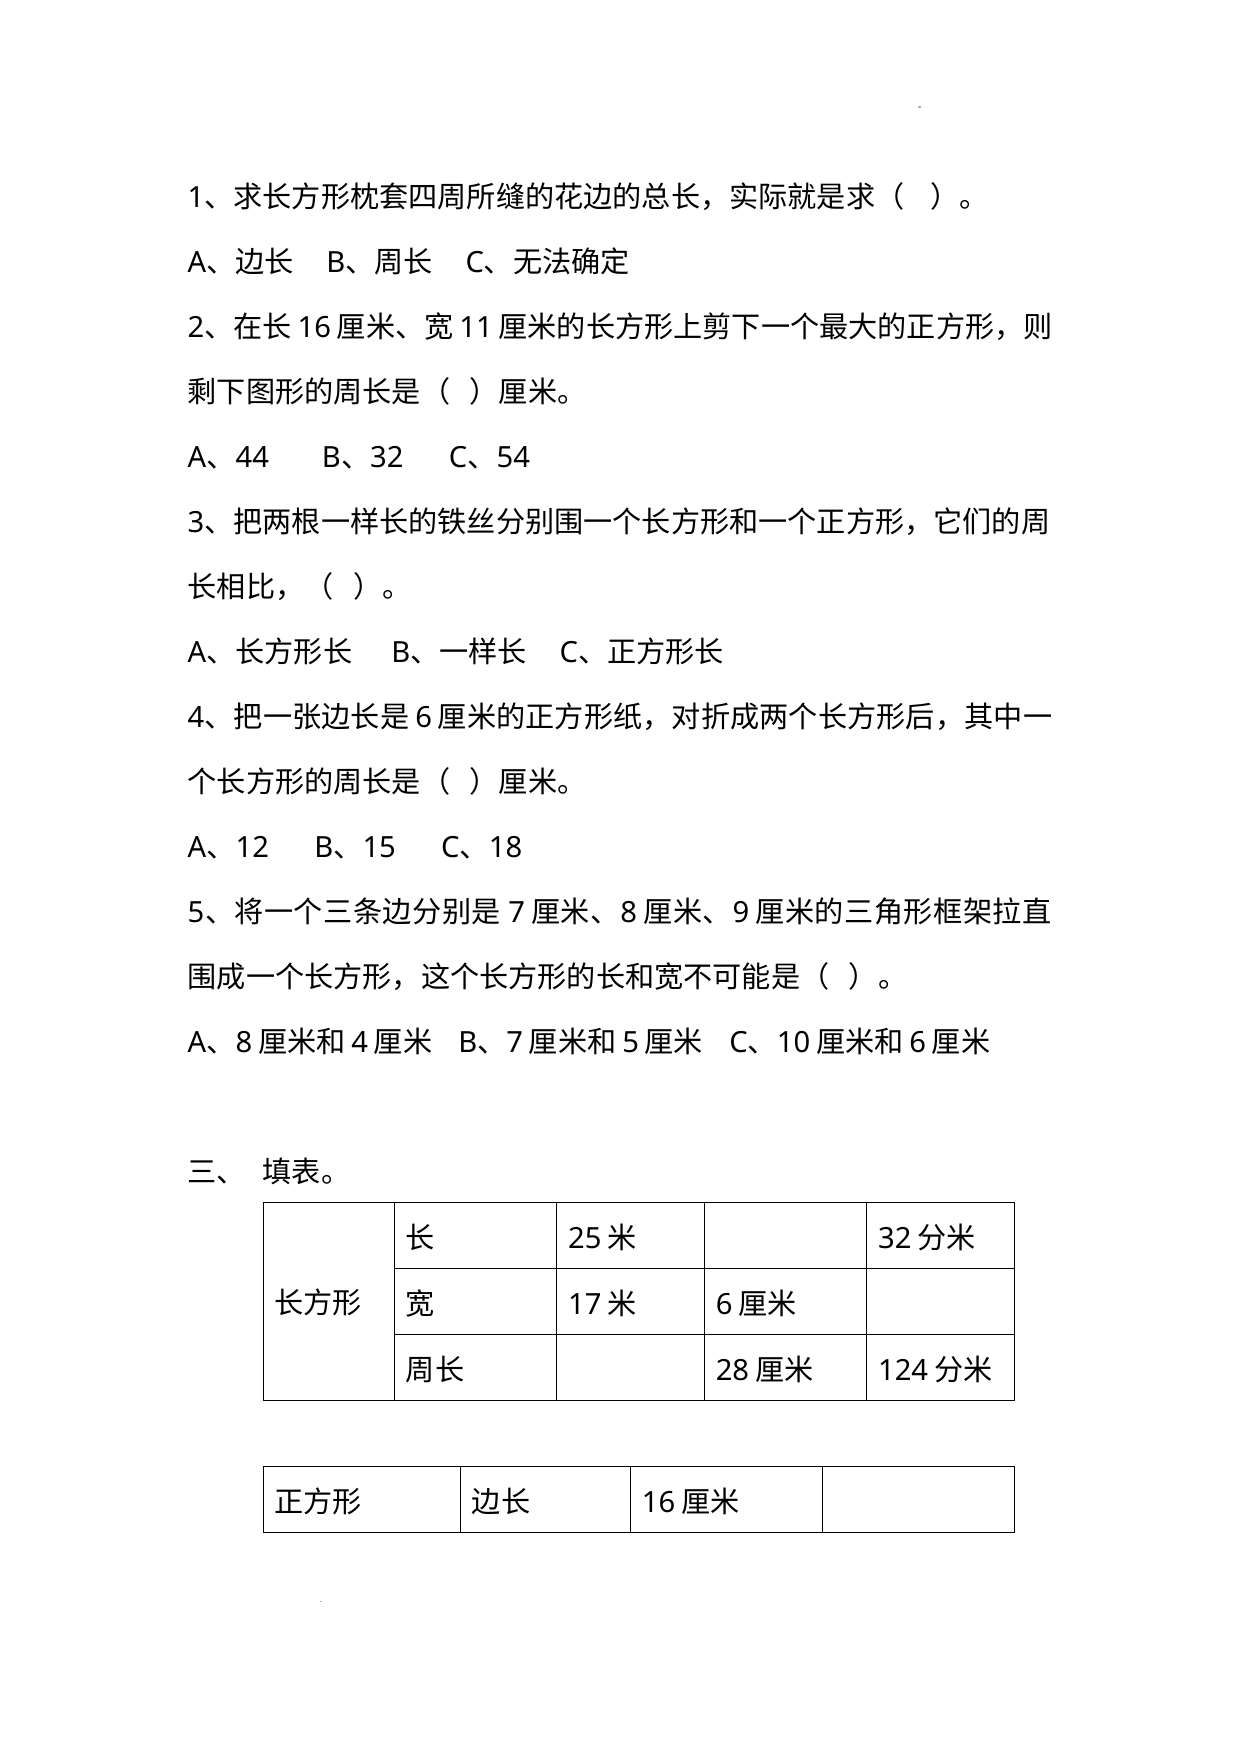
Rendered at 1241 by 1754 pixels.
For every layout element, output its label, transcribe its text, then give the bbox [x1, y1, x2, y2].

table_header 长 [395, 1203, 556, 1268]
text A、12 B、15 C、18 [187, 812, 1053, 877]
table_cell [557, 1335, 704, 1400]
table_cell 28厘米 [705, 1335, 866, 1400]
table_cell 周长 [395, 1335, 556, 1400]
text A、8厘米和4厘米 B、7厘米和5厘米 C、10厘米和6厘米 [187, 1007, 1053, 1072]
text A、长方形长 B、一样长 C、正方形长 [187, 617, 1053, 682]
table_cell 6厘米 [705, 1269, 866, 1334]
table_header 25米 [557, 1203, 704, 1268]
list 填表。 [187, 1137, 1053, 1202]
table_header [705, 1203, 866, 1268]
table_cell [867, 1269, 1014, 1334]
table_cell 宽 [395, 1269, 556, 1334]
text 2、在长16厘米、宽11厘米的长方形上剪下一个最大的正方形，则剩下图形的周长是（ ）厘米。 [187, 292, 1053, 422]
text 3、把两根一样长的铁丝分别围一个长方形和一个正方形，它们的周长相比，（ ）。 [187, 487, 1053, 617]
text 5、将一个三条边分别是7厘米、8厘米、9厘米的三角形框架拉直围成一个长方形，这个长方形的长和宽不可能是（ ）。 [187, 877, 1053, 1007]
text 4、把一张边长是6厘米的正方形纸，对折成两个长方形后，其中一个长方形的周长是（ ）厘米。 [187, 682, 1053, 812]
table_header 长方形 [264, 1203, 394, 1400]
table_header 正方形 [264, 1467, 460, 1532]
table_header 边长 [461, 1467, 630, 1532]
table_cell 17米 [557, 1269, 704, 1334]
table_cell 124分米 [867, 1335, 1014, 1400]
text A、边长 B、周长 C、无法确定 [187, 227, 1053, 292]
table_header [823, 1467, 1014, 1532]
text A、44 B、32 C、54 [187, 422, 1053, 487]
table_header 16厘米 [631, 1467, 822, 1532]
text 1、求长方形枕套四周所缝的花边的总长，实际就是求（ ）。 [187, 162, 1053, 227]
table_header 32分米 [867, 1203, 1014, 1268]
